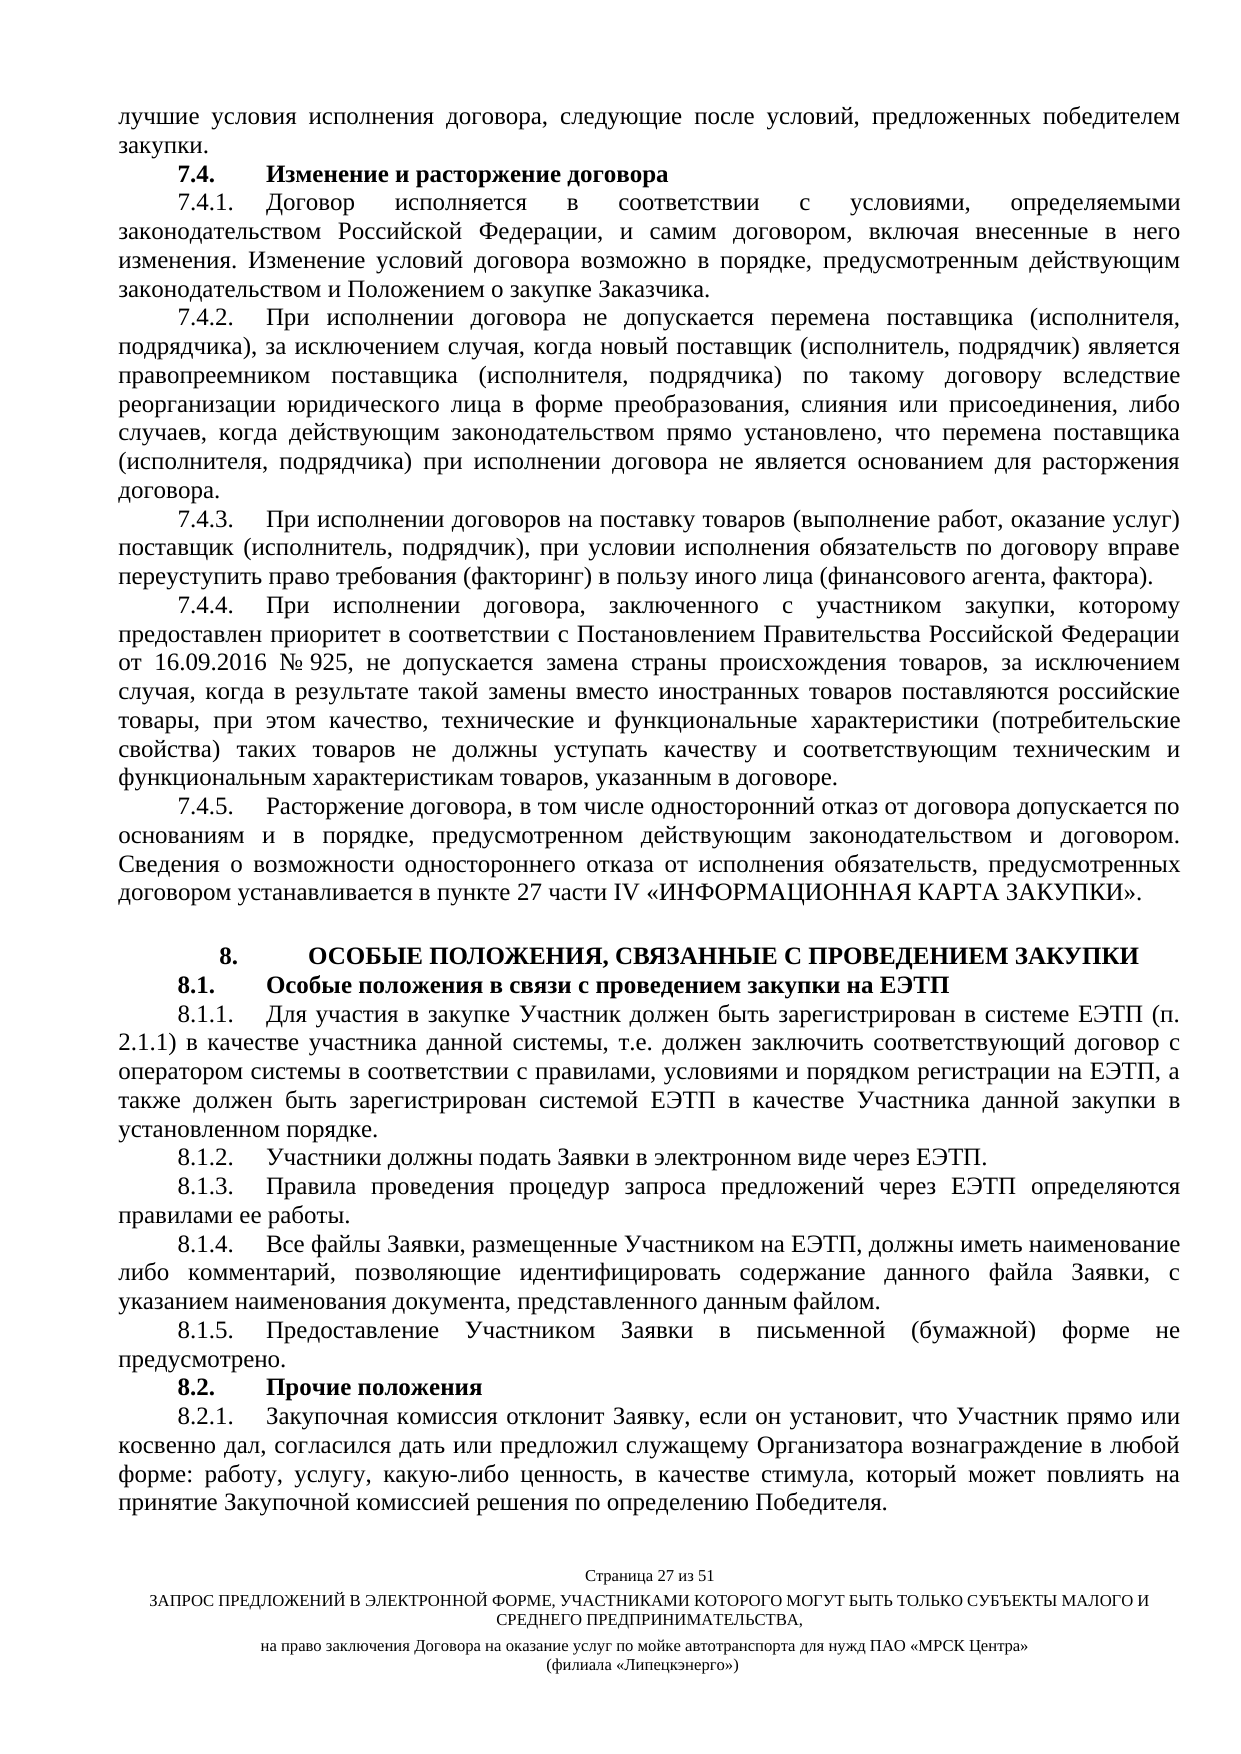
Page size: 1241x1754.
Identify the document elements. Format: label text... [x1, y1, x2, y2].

subtitle При исполнении договоров на поставку товаров (выполнение работ, оказание услуг) поставщик (исполнитель, подрядчик), при условии исполнения обязательств по договору вправе переуступить право требования (факторинг) в пользу иного лица (финансового агента, фактора). [118, 504, 1181, 590]
subtitle При исполнении договора, заключенного с участником закупки, которому предоставлен приоритет в соответствии с Постановлением Правительства Российской Федерации от 16.09.2016 № 925, не допускается замена страны происхождения товаров, за исключением случая, когда в результате такой замены вместо иностранных товаров поставляются российские товары, при этом качество, технические и функциональные характеристики (потребительские свойства) таких товаров не должны уступать качеству и соответствующим техническим и функциональным характеристикам товаров, указанным в договоре. [118, 590, 1181, 791]
subtitle Закупочная комиссия отклонит Заявку, если он установит, что Участник прямо или косвенно дал, согласился дать или предложил служащему Организатора вознаграждение в любой форме: работу, услугу, какую-либо ценность, в качестве стимула, который может повлиять на принятие Закупочной комиссией решения по определению Победителя. [118, 1401, 1181, 1516]
subtitle ОСОБЫЕ ПОЛОЖЕНИЯ, СВЯЗАННЫЕ С ПРОВЕДЕНИЕМ ЗАКУПКИ [118, 941, 1181, 970]
subtitle При исполнении договора не допускается перемена поставщика (исполнителя, подрядчика), за исключением случая, когда новый поставщик (исполнитель, подрядчик) является правопреемником поставщика (исполнителя, подрядчика) по такому договору вследствие реорганизации юридического лица в форме преобразования, слияния или присоединения, либо случаев, когда действующим законодательством прямо установлено, что перемена поставщика (исполнителя, подрядчика) при исполнении договора не является основанием для расторжения договора. [118, 302, 1181, 504]
subtitle Изменение и расторжение договора [118, 159, 1181, 187]
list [118, 101, 1181, 159]
subtitle Договор исполняется в соответствии с условиями, определяемыми законодательством Российской Федерации, и самим договором, включая внесенные в него изменения. Изменение условий договора возможно в порядке, предусмотренным действующим законодательством и Положением о закупке Заказчика. [118, 187, 1181, 302]
subtitle Для участия в закупке Участник должен быть зарегистрирован в системе ЕЭТП (п. 2.1.1) в качестве участника данной системы, т.е. должен заключить соответствующий договор с оператором системы в соответствии с правилами, условиями и порядком регистрации на ЕЭТП, а также должен быть зарегистрирован системой ЕЭТП в качестве Участника данной закупки в установленном порядке. [118, 999, 1181, 1142]
subtitle Все файлы Заявки, размещенные Участником на ЕЭТП, должны иметь наименование либо комментарий, позволяющие идентифицировать содержание данного файла Заявки, с указанием наименования документа, представленного данным файлом. [118, 1229, 1181, 1315]
subtitle Правила проведения процедур запроса предложений через ЕЭТП определяются правилами ее работы. [118, 1171, 1181, 1229]
subtitle Предоставление Участником Заявки в письменной (бумажной) форме не предусмотрено. [118, 1315, 1181, 1372]
subtitle Участники должны подать Заявки в электронном виде через ЕЭТП. [118, 1142, 1181, 1171]
subtitle Прочие положения [118, 1372, 1181, 1401]
subtitle Расторжение договора, в том числе односторонний отказ от договора допускается по основаниям и в порядке, предусмотренном действующим законодательством и договором. Сведения о возможности одностороннего отказа от исполнения обязательств, предусмотренных договором устанавливается в пункте 27 части IV «ИНФОРМАЦИОННАЯ КАРТА ЗАКУПКИ». [118, 791, 1181, 906]
subtitle Особые положения в связи с проведением закупки на ЕЭТП [118, 970, 1181, 999]
